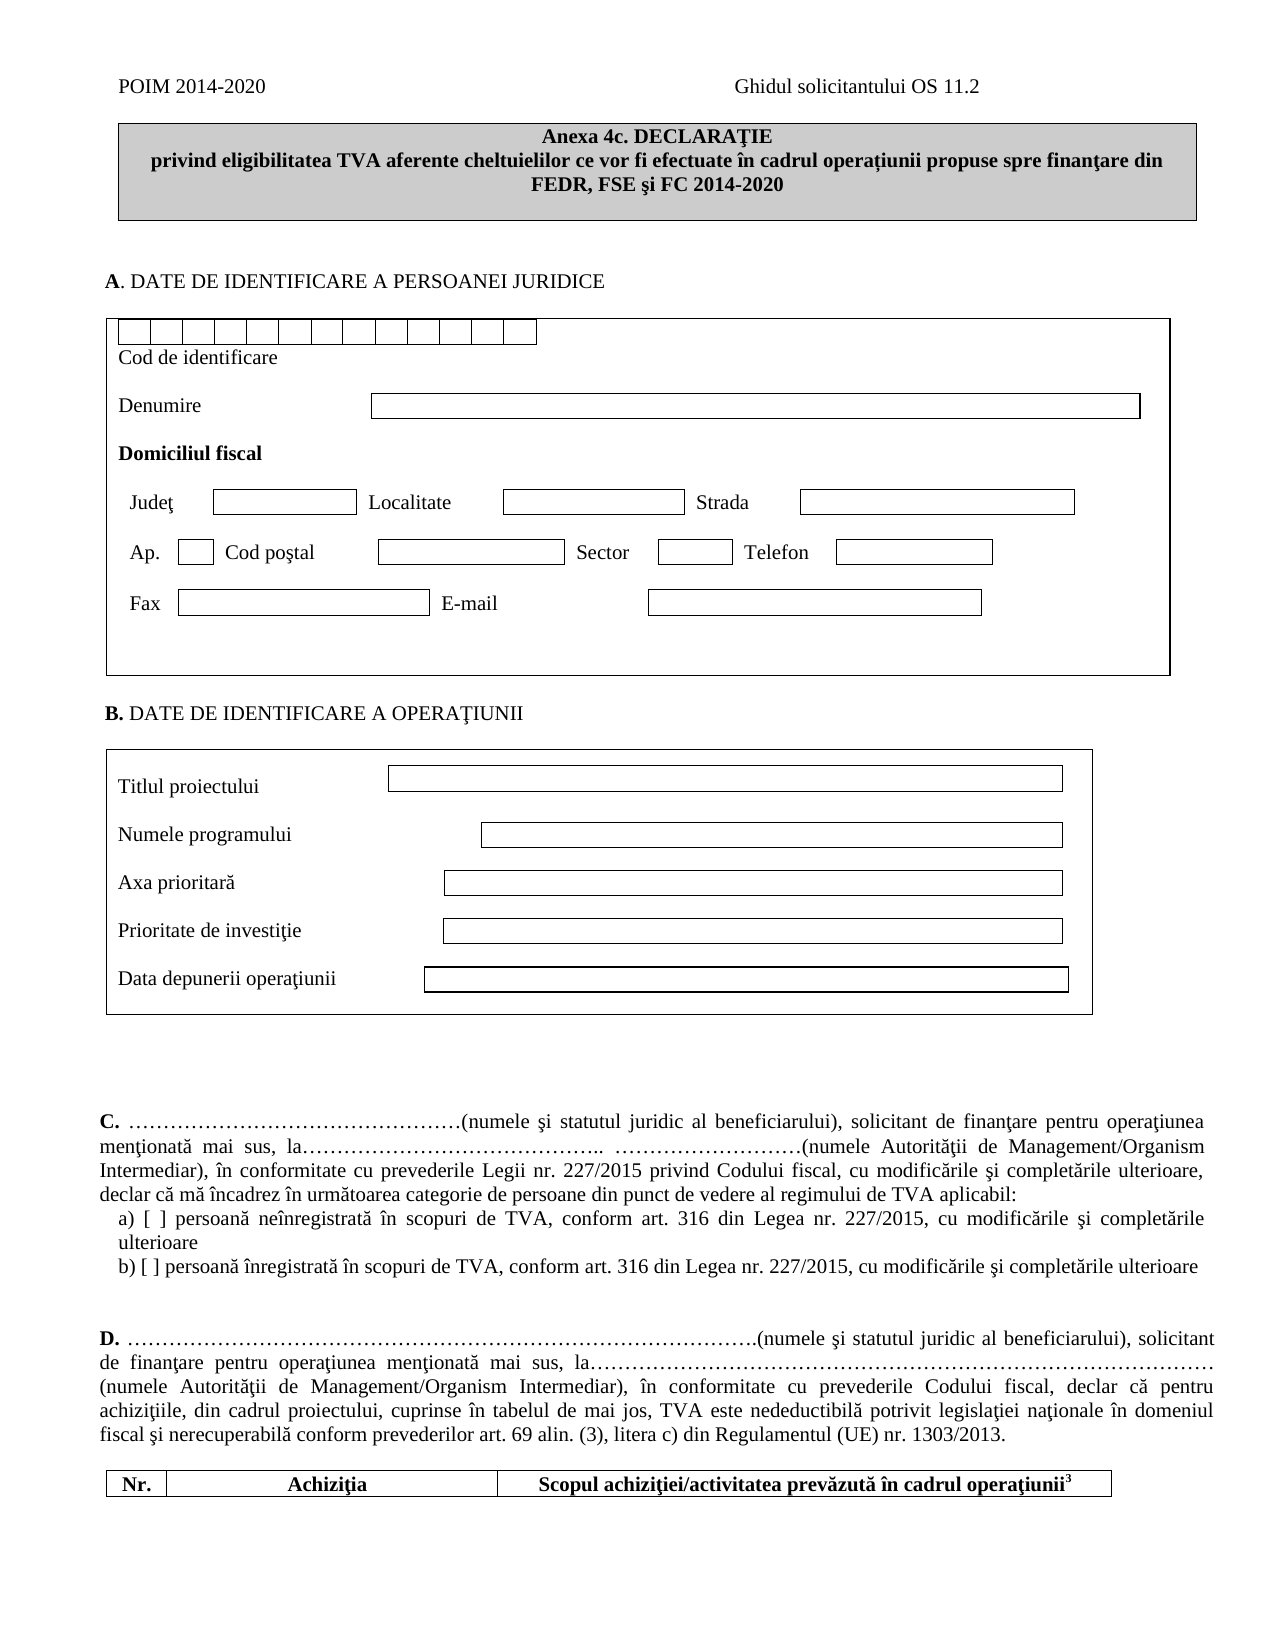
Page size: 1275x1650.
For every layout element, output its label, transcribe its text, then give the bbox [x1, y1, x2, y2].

text B. DATE DE IDENTIFICARE A OPERAŢIUNII [99, 700, 1181, 724]
text b) [ ] persoană înregistrată în scopuri de TVA, conform art. 316 din Legea nr. 227/2015, cu modificările şi completările ulterioare [118, 1254, 1206, 1278]
text D. ……………………………………………………………………………….(numele şi statutul juridic al beneficiarului), solicitant de finanţare pentru operaţiunea menţionată mai sus, la………………………………………………………………………………(numele Autorităţii de Management/Organism Intermediar), în conformitate cu prevederile Codului fiscal, declar că pentru achiziţiile, din cadrul proiectului, cuprinse în tabelul de mai jos, TVA este nedeductibilă potrivit legislaţiei naţionale în domeniul fiscal şi nerecuperabilă conform prevederilor art. 69 alin. (3), litera c) din Regulamentul (UE) nr. 1303/2013. [99, 1326, 1215, 1446]
table_header Achiziţia [167, 1471, 497, 1496]
text a) [ ] persoană neînregistrată în scopuri de TVA, conform art. 316 din Legea nr. 227/2015, cu modificările şi completările ulterioare [118, 1206, 1206, 1254]
table_header Anexa 4c. DECLARAŢIE privind eligibilitatea TVA aferente cheltuielilor ce vor fi efectuate în cadrul operațiunii propuse spre finanţare din FEDR, FSE şi FC 2014-2020 [119, 124, 1196, 220]
table_header Titlul proiectului Numele programului Axa prioritară Prioritate de investiţie Data depunerii operaţiunii [107, 750, 1092, 1014]
table_header Nr. crt. [107, 1471, 166, 1496]
text A. DATE DE IDENTIFICARE A PERSOANEI JURIDICE [99, 269, 1181, 293]
text C. …………………………………………(numele şi statutul juridic al beneficiarului), solicitant de finanţare pentru operaţiunea menţionată mai sus, la…………………………………….. ………………………(numele Autorităţii de Management/Organism Intermediar), în conformitate cu prevederile Legii nr. 227/2015 privind Codului fiscal, cu modificările şi completările ulterioare, declar că mă încadrez în următoarea categorie de persoane din punct de vedere al regimului de TVA aplicabil: [99, 1109, 1206, 1206]
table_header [498, 1471, 1111, 1496]
table_header Cod de identificare Denumire Domiciliul fiscal [107, 319, 1169, 675]
